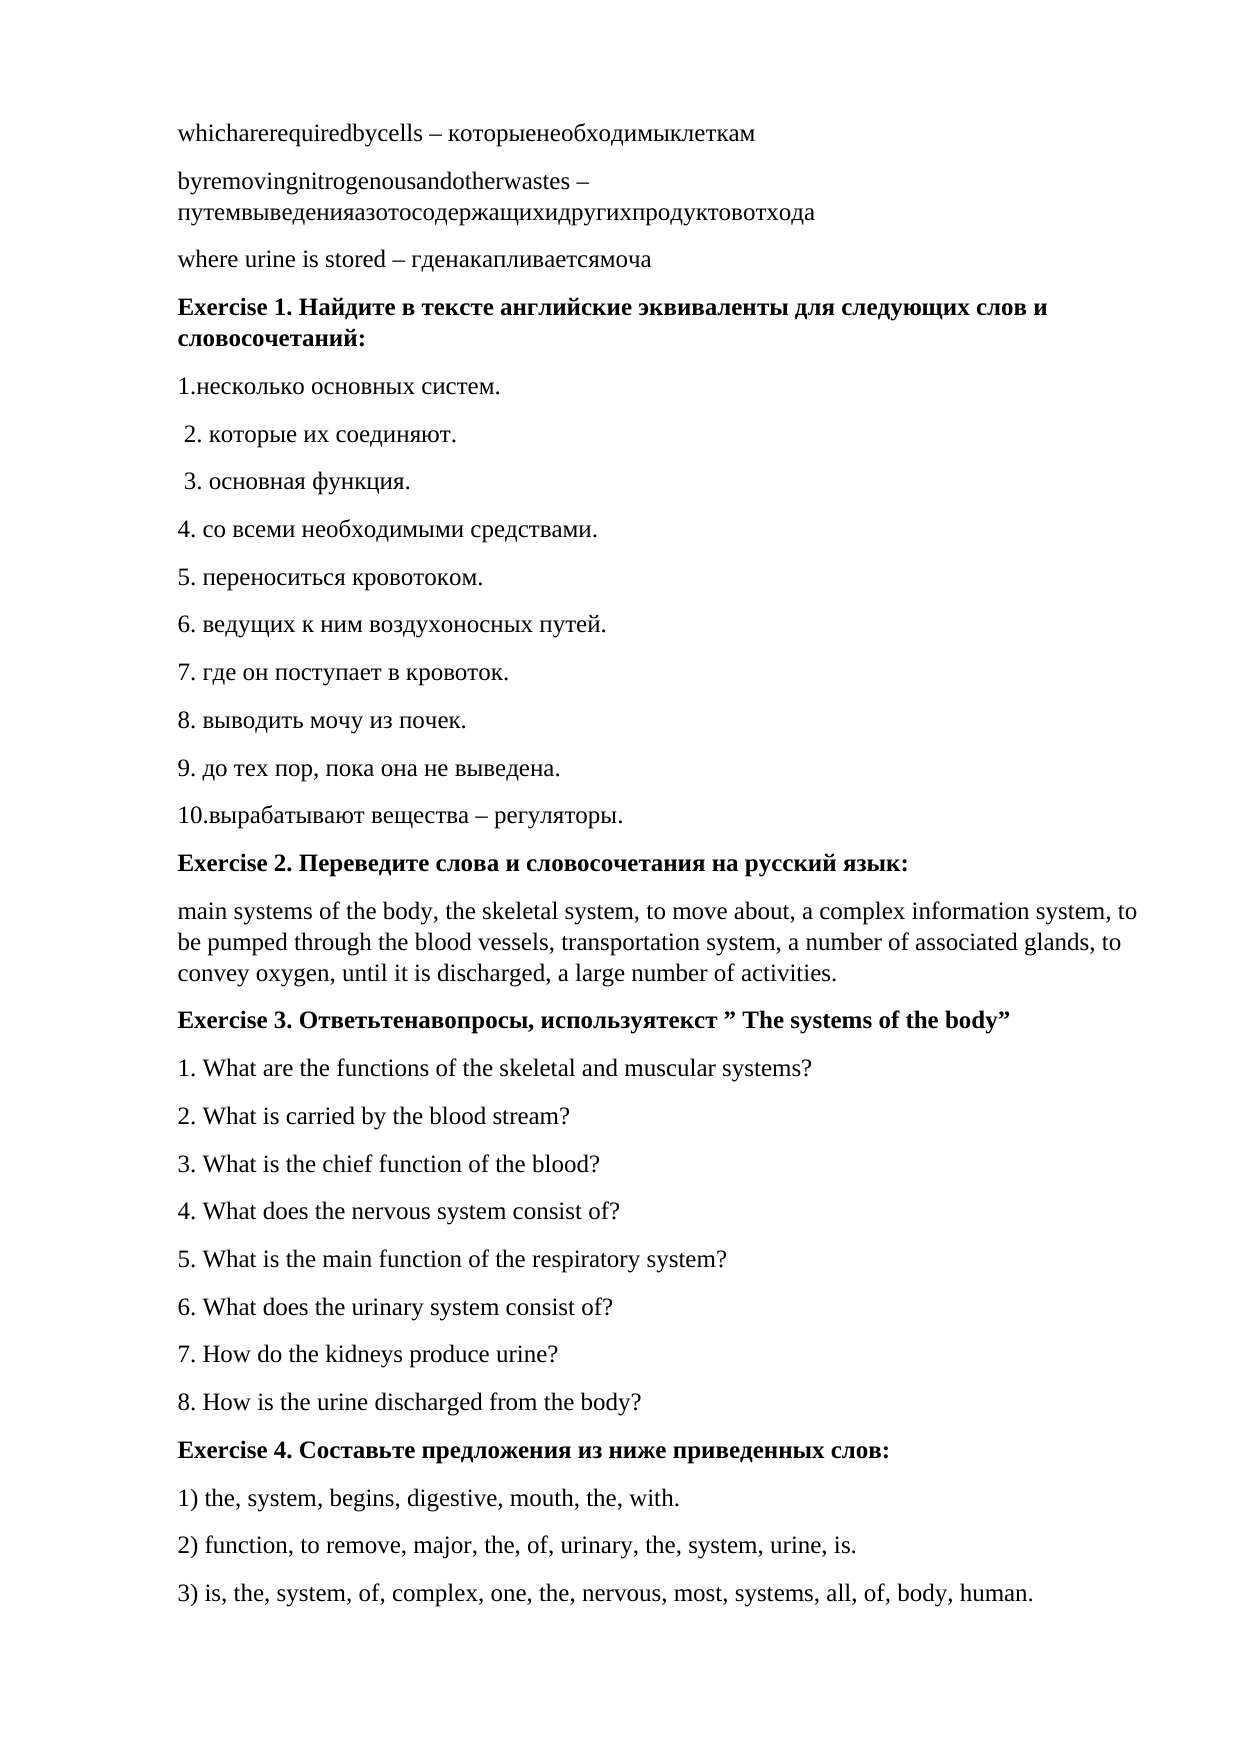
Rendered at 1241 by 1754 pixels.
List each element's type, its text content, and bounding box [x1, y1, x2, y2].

text Exercise 4. Составьте предложения из ниже приведенных слов: [177, 1435, 1152, 1464]
text 5. What is the main function of the respiratory system? [177, 1244, 1152, 1273]
text 7. где он поступает в кровоток. [177, 657, 1152, 686]
text where urine is stored – гденакапливаетсямоча [177, 244, 1152, 273]
text 3. основная функция. [177, 466, 1152, 495]
text 5. переноситься кровотоком. [177, 562, 1152, 591]
text 8. выводить мочу из почек. [177, 705, 1152, 734]
text 9. до тех пор, пока она не выведена. [177, 753, 1152, 781]
text 1. What are the functions of the skeletal and muscular systems? [177, 1053, 1152, 1082]
text 10.вырабатывают вещества – регуляторы. [177, 800, 1152, 829]
text 3. What is the chief function of the blood? [177, 1149, 1152, 1177]
text 4. со всеми необходимыми средствами. [177, 514, 1152, 543]
text Exercise 3. Ответьтенавопросы, используятекст ” The systems of the body” [177, 1006, 1152, 1034]
text 6. ведущих к ним воздухоносных путей. [177, 609, 1152, 638]
text 1.несколько основных систем. [177, 371, 1152, 400]
text 1) the, system, begins, digestive, mouth, the, with. [177, 1483, 1152, 1511]
text whicharerequiredbycells – которыенеобходимыклеткам [177, 118, 1152, 147]
text 3) is, the, system, of, complex, one, the, nervous, most, systems, all, of, body, human. [177, 1578, 1152, 1607]
text 2. которые их соединяют. [177, 419, 1152, 447]
text byremovingnitrogenousandotherwastes –путемвыведенияазотосодержащихидругихпродуктовотхода [177, 166, 1152, 226]
text 6. What does the urinary system consist of? [177, 1292, 1152, 1321]
text 7. How do the kidneys produce urine? [177, 1339, 1152, 1368]
text Exercise 1. Найдите в тексте английские эквиваленты для следующих слов и словосочетаний: [177, 292, 1152, 352]
text 2) function, to remove, major, the, of, urinary, the, system, urine, is. [177, 1530, 1152, 1559]
text 4. What does the nervous system consist of? [177, 1196, 1152, 1225]
text 8. How is the urine discharged from the body? [177, 1387, 1152, 1416]
text main systems of the body, the skeletal system, to move about, a complex information system, to be pumped through the blood vessels, transportation system, a number of associated glands, to convey oxygen, until it is discharged, a large number of activities. [177, 896, 1152, 987]
text 2. What is carried by the blood stream? [177, 1101, 1152, 1130]
text Exercise 2. Переведите слова и словосочетания на русский язык: [177, 848, 1152, 877]
